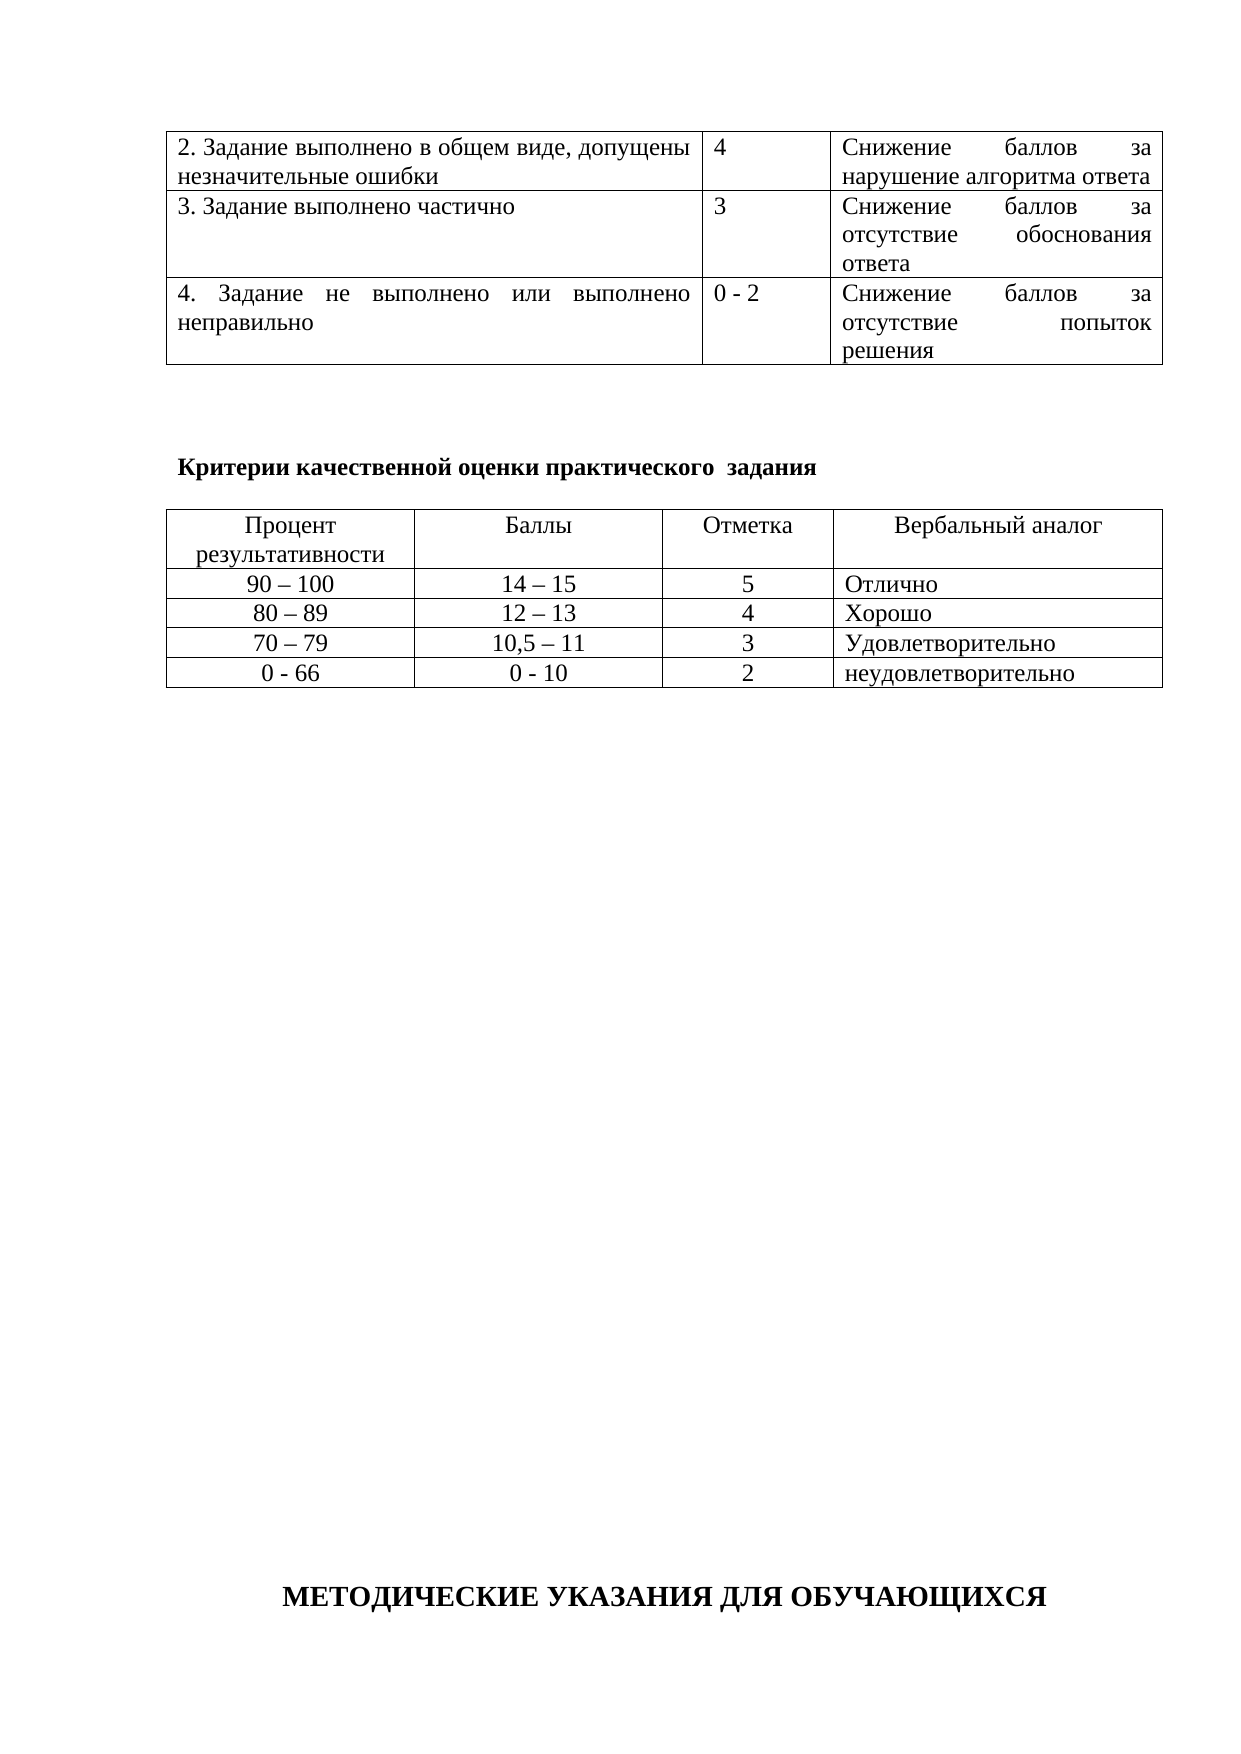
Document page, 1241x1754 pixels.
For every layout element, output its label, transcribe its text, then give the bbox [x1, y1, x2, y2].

table_cell 90 – 100 [167, 569, 414, 597]
text МЕТОДИЧЕСКИЕ УКАЗАНИЯ ДЛЯ ОБУЧАЮЩИХСЯ [177, 1579, 1152, 1613]
table_cell 14 – 15 [415, 569, 662, 597]
table_cell 3 [663, 628, 833, 657]
text Критерии качественной оценки практического задания [177, 452, 1152, 480]
table_cell Удовлетворительно [834, 628, 1162, 657]
table_cell 3. Задание выполнено частично [167, 191, 702, 277]
table_header Вербальный аналог [834, 510, 1162, 568]
table_cell Снижение баллов за отсутствие попыток решения [831, 278, 1162, 364]
table_cell 80 – 89 [167, 599, 414, 627]
table_cell Хорошо [834, 599, 1162, 627]
table_cell 70 – 79 [167, 628, 414, 657]
table_cell 12 – 13 [415, 599, 662, 627]
table_cell Снижение баллов за нарушение алгоритма ответа [831, 132, 1162, 190]
table_cell 0 - 10 [415, 658, 662, 687]
table_cell 4 [663, 599, 833, 627]
table_cell 10,5 – 11 [415, 628, 662, 657]
table_header Процент результативности [167, 510, 414, 568]
table_cell 4. Задание не выполнено или выполнено неправильно [167, 278, 702, 364]
table_cell 4 [703, 132, 830, 190]
table_header Отметка [663, 510, 833, 568]
table_cell 2 [663, 658, 833, 687]
table_cell 5 [663, 569, 833, 597]
table_cell Снижение баллов за отсутствие обоснования ответа [831, 191, 1162, 277]
table_cell 3 [703, 191, 830, 277]
table_header Баллы [415, 510, 662, 568]
table_cell неудовлетворительно [834, 658, 1162, 687]
table_cell 2. Задание выполнено в общем виде, допущены незначительные ошибки [167, 132, 702, 190]
table_cell 0 - 2 [703, 278, 830, 364]
table_cell 0 - 66 [167, 658, 414, 687]
table_cell Отлично [834, 569, 1162, 597]
